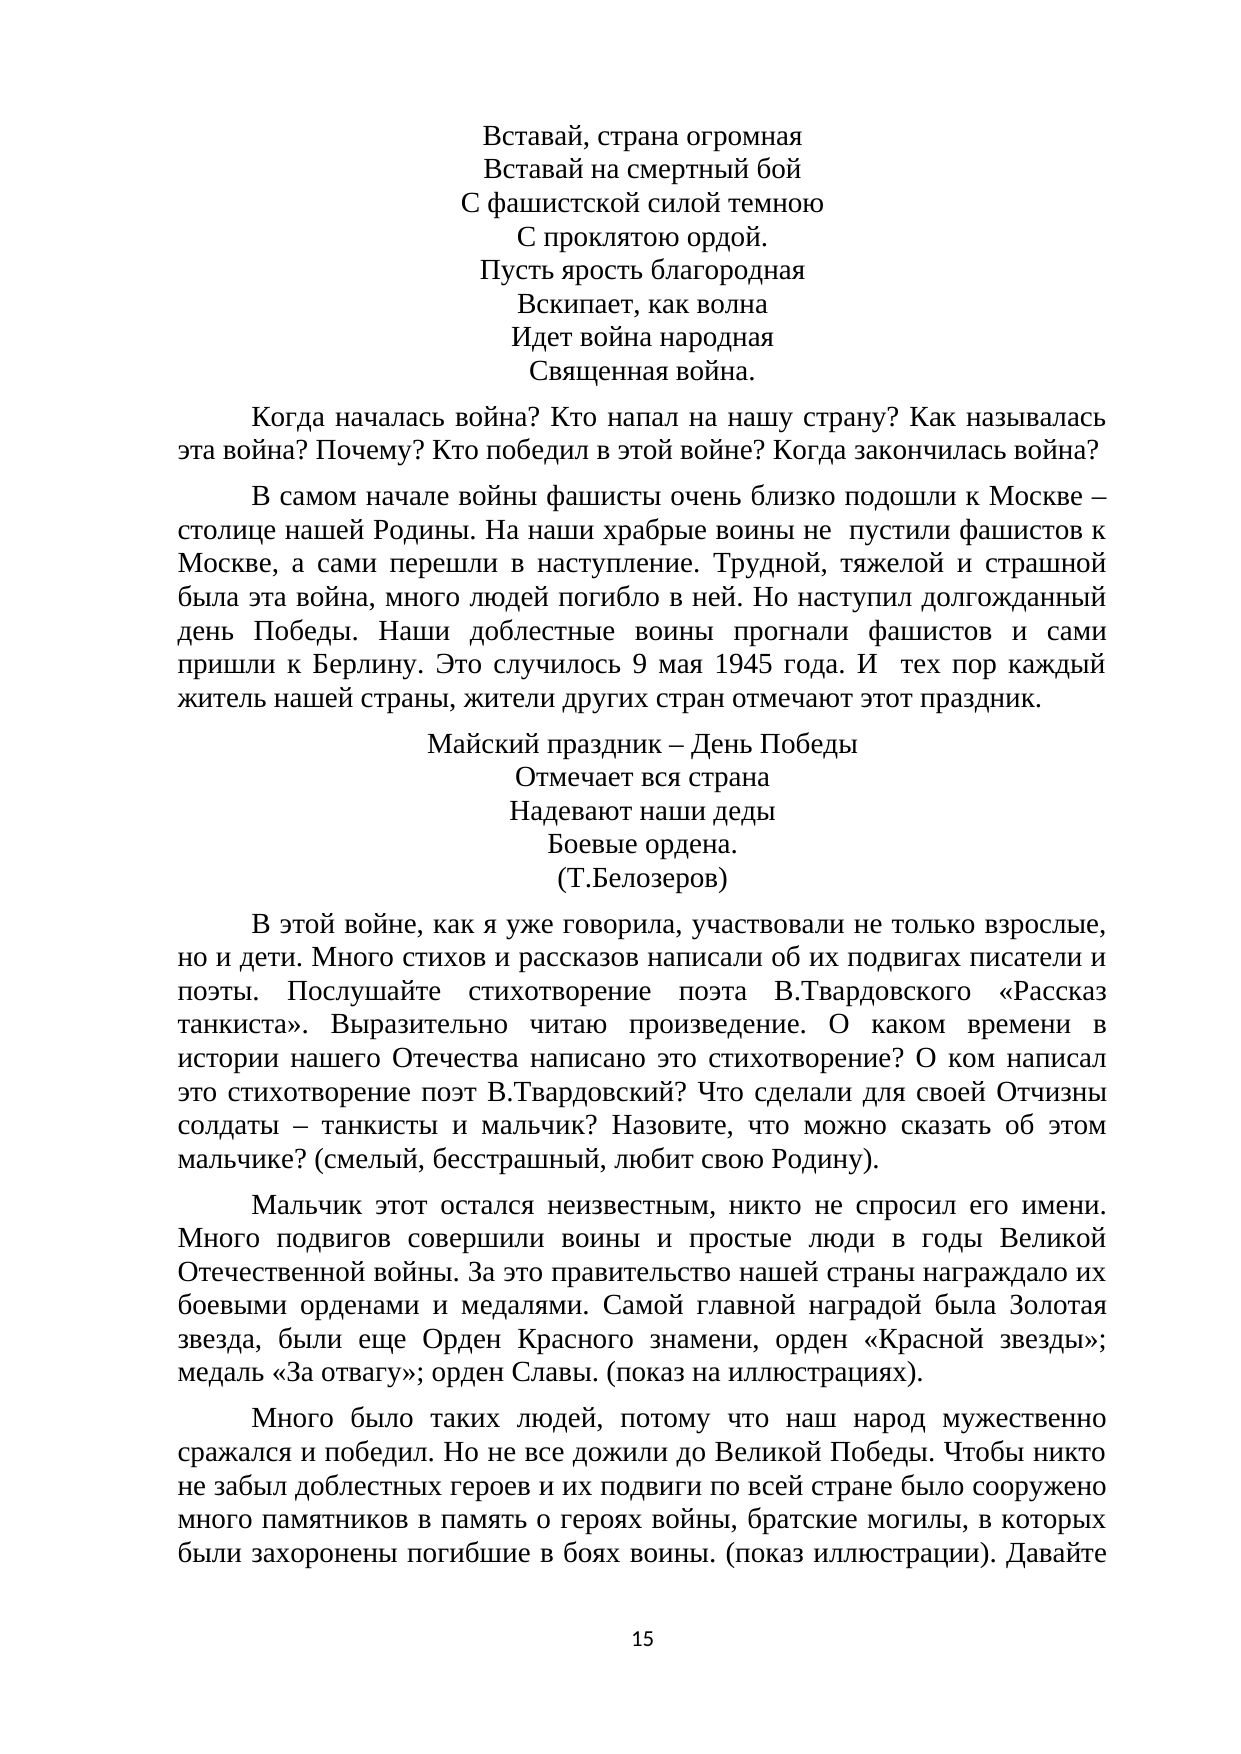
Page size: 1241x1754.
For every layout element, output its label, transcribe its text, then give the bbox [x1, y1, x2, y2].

text Идет война народная [177, 319, 1107, 353]
text Майский праздник – День Победы [177, 726, 1107, 759]
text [177, 1401, 1107, 1568]
text Боевые ордена. [177, 826, 1107, 860]
text Надевают наши деды [177, 793, 1107, 826]
text Отмечает вся страна [177, 759, 1107, 793]
text Священная война. [177, 353, 1107, 386]
text В самом начале войны фашисты очень близко подошли к Москве – столице нашей Родины. На наши храбрые воины не пустили фашистов к Москве, а сами перешли в наступление. Трудной, тяжелой и страшной была эта война, много людей погибло в ней. Но наступил долгожданный день Победы. Наши доблестные воины прогнали фашистов и сами пришли к Берлину. Это случилось 9 мая 1945 года. И тех пор каждый житель нашей страны, жители других стран отмечают этот праздник. [177, 478, 1107, 713]
text Вскипает, как волна [177, 286, 1107, 319]
text С фашистской силой темною [177, 185, 1107, 219]
text С проклятою ордой. [177, 219, 1107, 252]
text Вставай на смертный бой [177, 152, 1107, 185]
text (Т.Белозеров) [177, 860, 1107, 893]
text Пусть ярость благородная [177, 252, 1107, 286]
text Когда началась война? Кто напал на нашу страну? Как называлась эта война? Почему? Кто победил в этой войне? Когда закончилась война? [177, 399, 1107, 466]
text Мальчик этот остался неизвестным, никто не спросил его имени. Много подвигов совершили воины и простые люди в годы Великой Отечественной войны. За это правительство нашей страны награждало их боевыми орденами и медалями. Самой главной наградой была Золотая звезда, были еще Орден Красного знамени, орден «Красной звезды»; медаль «За отвагу»; орден Славы. (показ на иллюстрациях). [177, 1187, 1107, 1388]
text Вставай, страна огромная [177, 118, 1107, 152]
text В этой войне, как я уже говорила, участвовали не только взрослые, но и дети. Много стихов и рассказов написали об их подвигах писатели и поэты. Послушайте стихотворение поэта В.Твардовского «Рассказ танкиста». Выразительно читаю произведение. О каком времени в истории нашего Отечества написано это стихотворение? О ком написал это стихотворение поэт В.Твардовский? Что сделали для своей Отчизны солдаты – танкисты и мальчик? Назовите, что можно сказать об этом мальчике? (смелый, бесстрашный, любит свою Родину). [177, 906, 1107, 1174]
